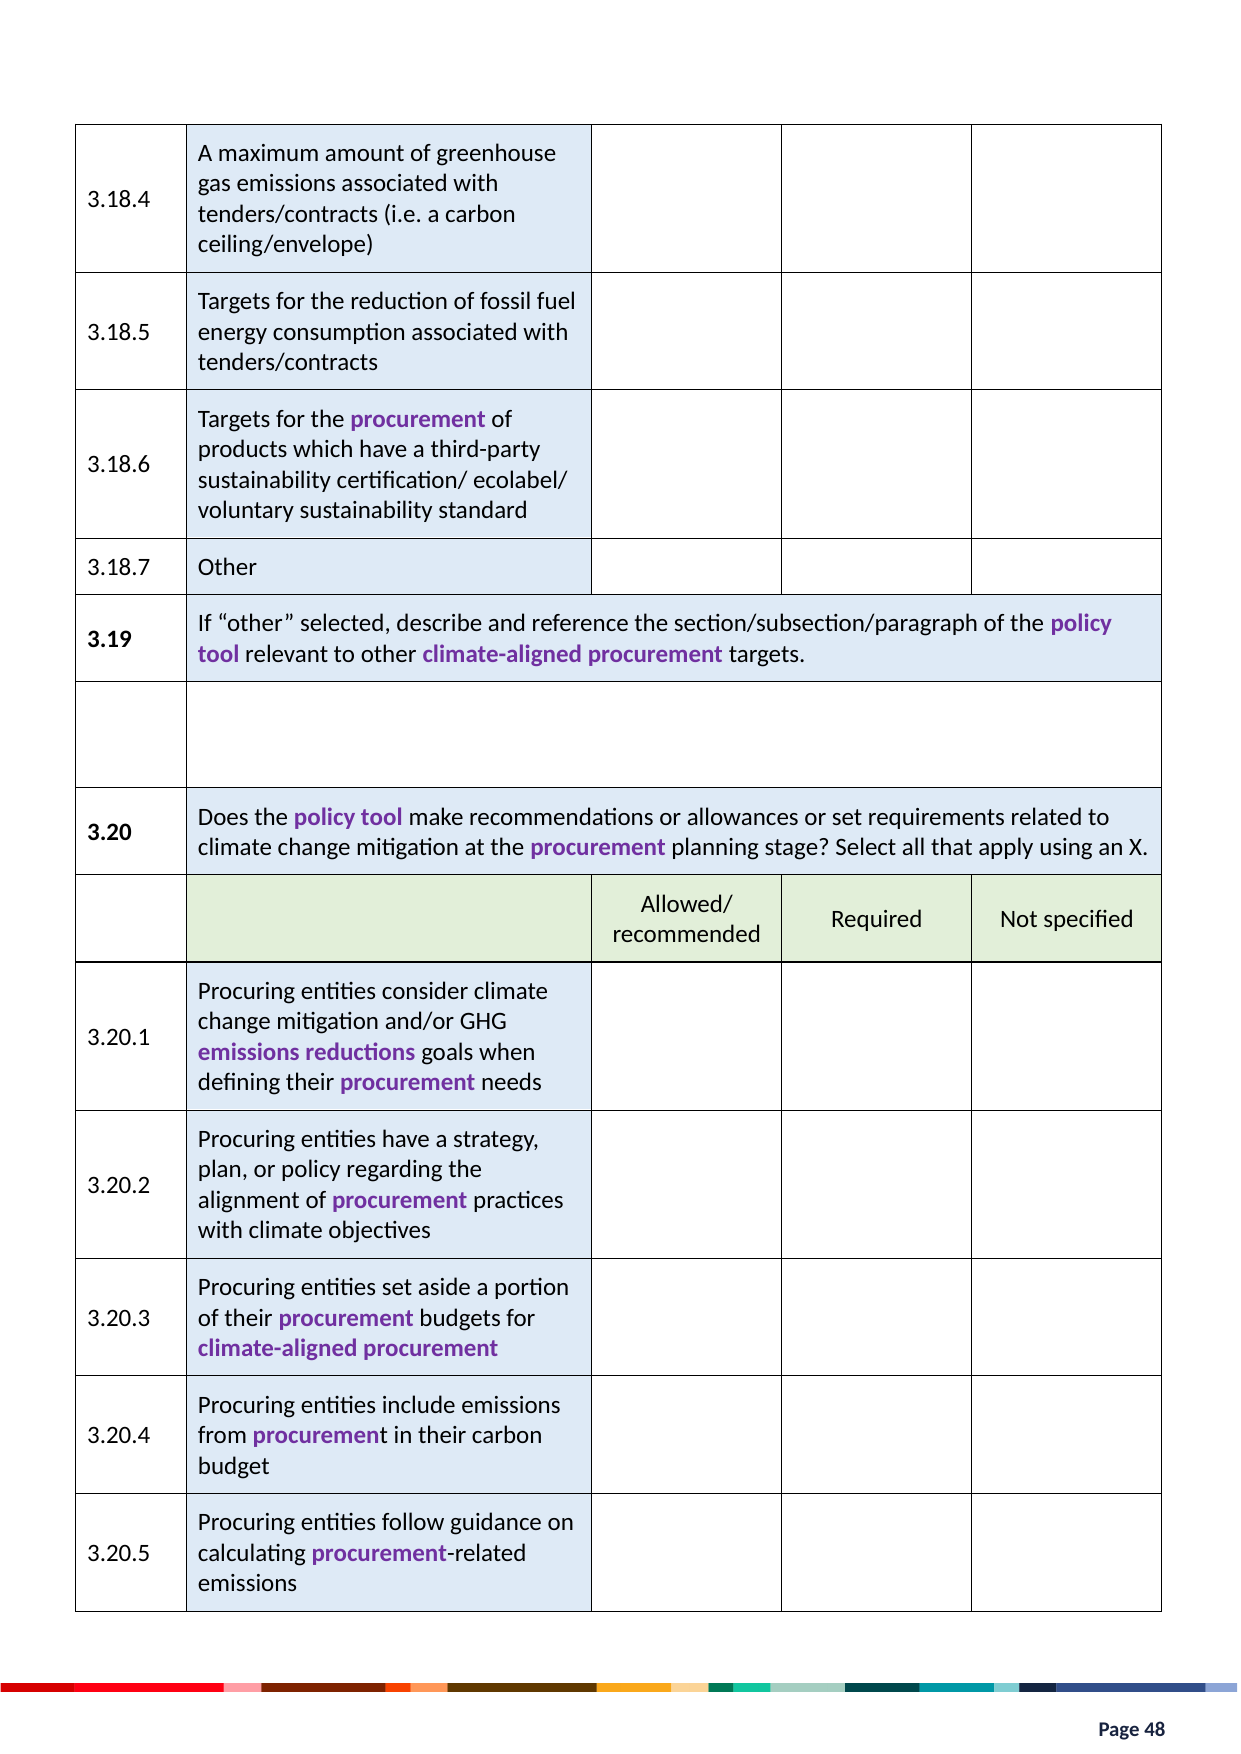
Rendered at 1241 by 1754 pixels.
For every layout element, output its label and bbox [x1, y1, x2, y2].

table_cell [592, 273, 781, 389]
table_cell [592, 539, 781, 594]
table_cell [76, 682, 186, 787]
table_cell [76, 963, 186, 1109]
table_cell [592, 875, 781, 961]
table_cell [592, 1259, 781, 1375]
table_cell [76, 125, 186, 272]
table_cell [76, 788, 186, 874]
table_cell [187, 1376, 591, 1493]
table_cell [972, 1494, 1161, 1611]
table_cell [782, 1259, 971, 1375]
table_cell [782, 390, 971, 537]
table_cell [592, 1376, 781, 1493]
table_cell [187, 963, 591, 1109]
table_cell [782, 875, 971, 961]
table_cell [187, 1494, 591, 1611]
picture [0, 1683, 1236, 1692]
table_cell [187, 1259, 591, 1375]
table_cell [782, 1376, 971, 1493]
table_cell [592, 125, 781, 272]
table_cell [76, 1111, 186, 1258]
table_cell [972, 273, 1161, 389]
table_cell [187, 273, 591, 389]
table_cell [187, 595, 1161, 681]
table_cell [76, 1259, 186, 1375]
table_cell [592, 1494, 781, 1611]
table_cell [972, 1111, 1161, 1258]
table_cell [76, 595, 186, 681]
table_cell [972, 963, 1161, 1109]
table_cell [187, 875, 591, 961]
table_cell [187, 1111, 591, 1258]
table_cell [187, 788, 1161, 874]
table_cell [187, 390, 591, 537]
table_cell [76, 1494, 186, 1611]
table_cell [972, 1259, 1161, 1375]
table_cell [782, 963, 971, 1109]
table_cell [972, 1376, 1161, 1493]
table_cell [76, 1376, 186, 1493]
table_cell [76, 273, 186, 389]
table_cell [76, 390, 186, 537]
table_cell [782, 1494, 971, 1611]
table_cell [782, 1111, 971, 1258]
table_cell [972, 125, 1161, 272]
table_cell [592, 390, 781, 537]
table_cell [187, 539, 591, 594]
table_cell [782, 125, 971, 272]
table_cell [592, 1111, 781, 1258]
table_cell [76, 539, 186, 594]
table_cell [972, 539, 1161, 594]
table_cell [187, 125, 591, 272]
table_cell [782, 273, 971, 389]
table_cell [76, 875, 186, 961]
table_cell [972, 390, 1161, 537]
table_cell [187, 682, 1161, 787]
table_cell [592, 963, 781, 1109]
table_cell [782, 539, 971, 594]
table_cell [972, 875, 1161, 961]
